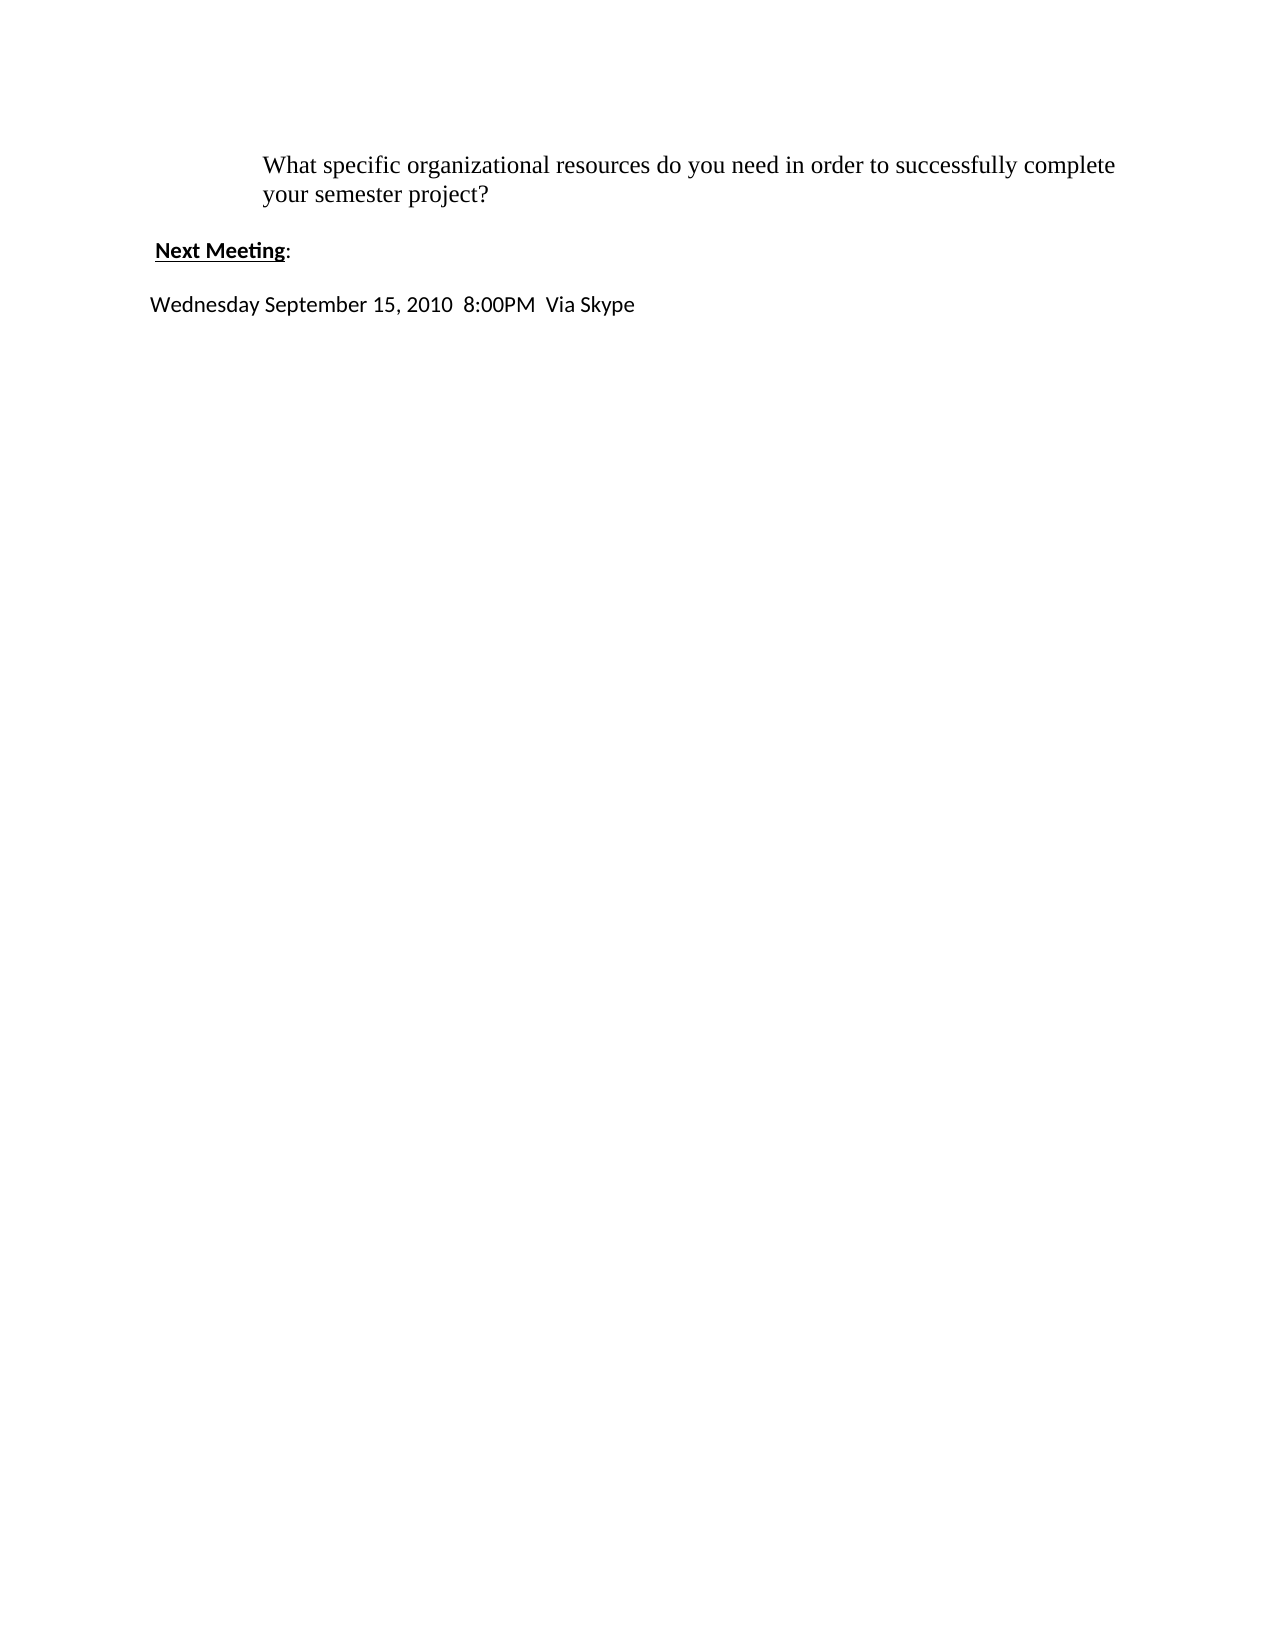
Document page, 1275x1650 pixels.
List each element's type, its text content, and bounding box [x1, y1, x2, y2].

text Wednesday September 15, 2010 8:00PM Via Skype [150, 290, 1125, 318]
text Next Meeting: [150, 237, 1125, 265]
list What specific organizational resources do you need in order to successfully complete your semester project? [262, 150, 1125, 207]
